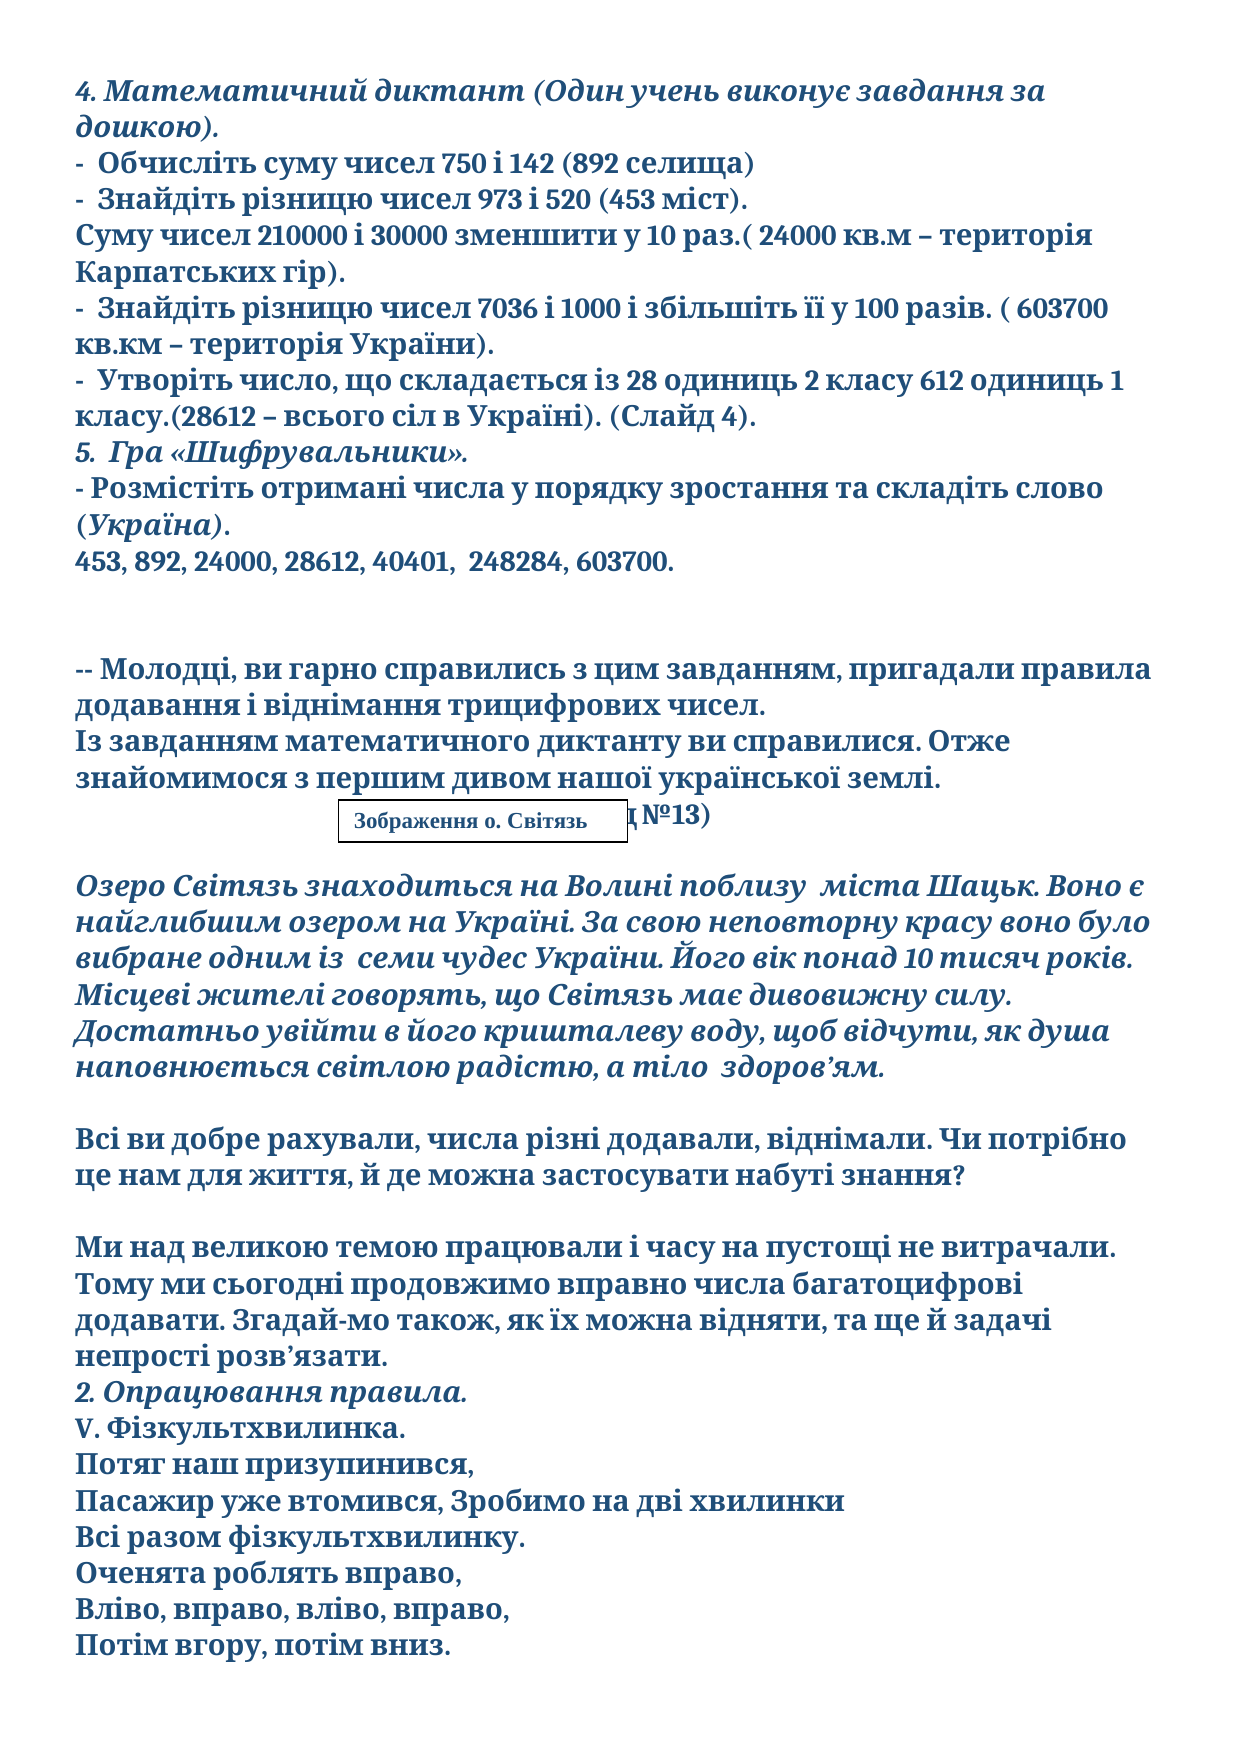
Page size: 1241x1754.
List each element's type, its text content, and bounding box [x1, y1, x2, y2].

text - Знайдіть різницю чисел 7036 і 1000 і збільшіть її у 100 разів. ( 603700 кв.км – територія України). [75, 292, 1165, 362]
text Пасажир уже втомився, Зробимо на дві хвилинки [75, 1485, 1165, 1518]
text V. Фізкультхвилинка. [75, 1412, 1165, 1446]
text 453, 892, 24000, 28612, 40401, 248284, 603700. [75, 545, 1165, 578]
text 5. Гра «Шифрувальники». [75, 436, 1165, 470]
text -- Молодці, ви гарно справились з цим завданням, пригадали правила додавання і віднімання трицифрових чисел. [75, 653, 1165, 723]
text Суму чисел 210000 і 30000 зменшити у 10 раз.( 24000 кв.м – територія Карпатських гір). [75, 219, 1165, 289]
text - Розмістіть отримані числа у порядку зростання та складіть слово (Україна). [75, 473, 1165, 542]
text Всі разом фізкультхвилинку. [75, 1521, 1165, 1554]
text Вліво, вправо, вліво, вправо, [75, 1593, 1165, 1627]
text Оченята роблять вправо, [75, 1557, 1165, 1591]
text - Обчисліть суму чисел 750 і 142 (892 селища) [75, 147, 1165, 181]
text - Утворіть число, що складається із 28 одиниць 2 класу 612 одиниць 1 класу.(28612 – всього сіл в Україні). (Слайд 4). [75, 364, 1165, 434]
text Всі ви добре рахували, числа різні додавали, віднімали. Чи потрібно це нам для життя, й де можна застосувати набуті знання? [75, 1123, 1165, 1193]
text Озеро Світязь знаходиться на Волині поблизу міста Шацьк. Воно є найглибшим озером на Україні. За свою неповторну красу воно було вибране одним із семи чудес України. Його вік понад 10 тисяч років. Місцеві жителі говорять, що Світязь має дивовижну силу. Достатньо увійти в його кришталеву воду, щоб відчути, як душа наповнюється світлою радістю, а тіло здоров’ям. [75, 870, 1165, 1084]
text Ми над великою темою працювали і часу на пустощі не витрачали. Тому ми сьогодні продовжимо вправно числа багатоцифрові додавати. Згадай-мо також, як їх можна відняти, та ще й задачі непрості розв’язати. [75, 1232, 1165, 1374]
text 2. Опрацювання правила. [75, 1376, 1165, 1410]
text - Знайдіть різницю чисел 973 і 520 (453 міст). [75, 183, 1165, 217]
text 4. Математичний диктант (Один учень виконує завдання за дошкою). [75, 75, 1165, 145]
text Із завданням математичного диктанту ви справилися. Отже знайомимося з першим дивом нашої української землі. [75, 726, 1165, 795]
text Потяг наш призупинився, [75, 1448, 1165, 1482]
text (Слайд №13) [75, 798, 1165, 831]
text Потім вгору, потім вниз. [75, 1629, 1165, 1663]
